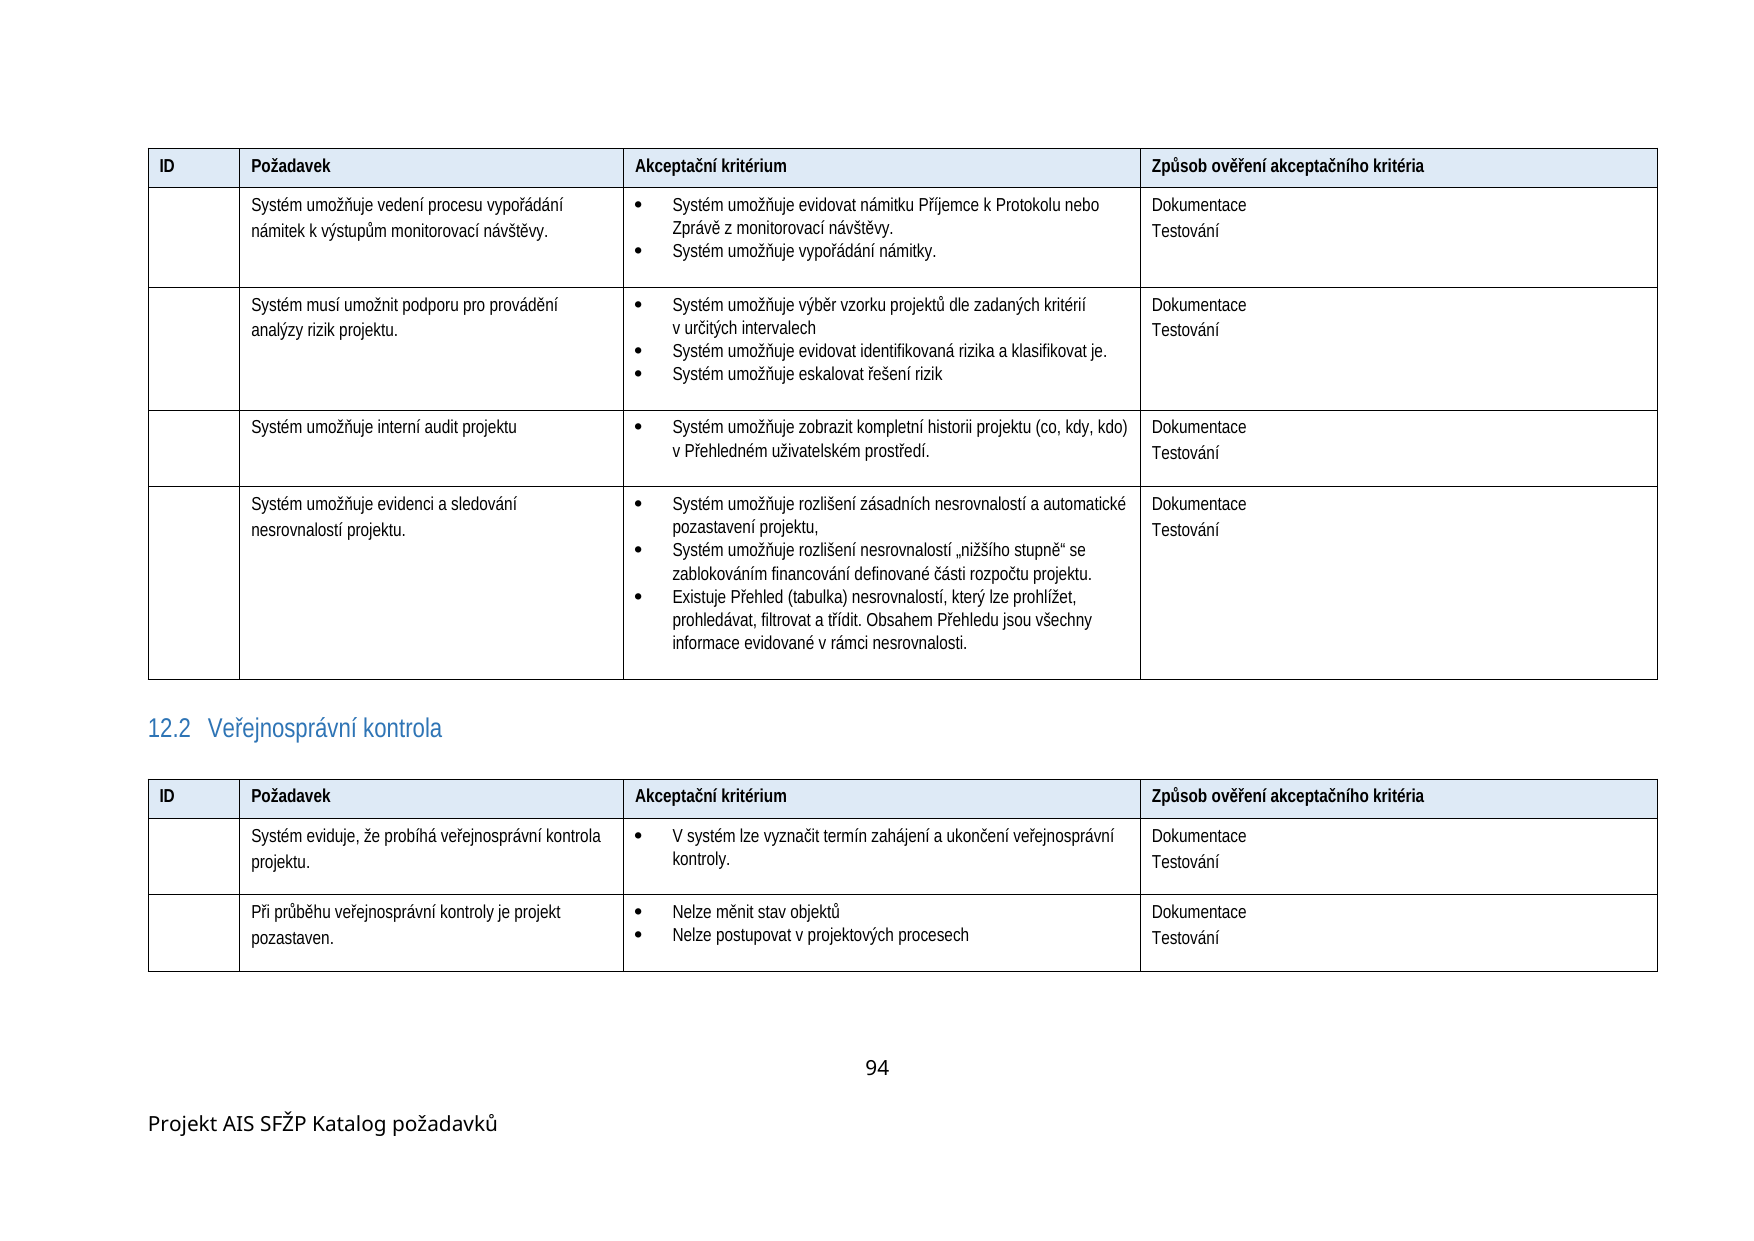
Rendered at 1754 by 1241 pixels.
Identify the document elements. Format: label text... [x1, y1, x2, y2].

table_header Požadavek [240, 780, 623, 818]
table_cell [149, 188, 239, 287]
table_cell Dokumentace Testování [1141, 188, 1657, 287]
table_cell Systém umožňuje evidovat námitku Příjemce k Protokolu nebo Zprávě z monitorovací návštěvy. Systém umožňuje vypořádání námitky. [624, 188, 1140, 287]
table_cell Systém umožňuje interní audit projektu [240, 411, 623, 486]
table_cell Systém umožňuje evidenci a sledování nesrovnalostí projektu. [240, 487, 623, 678]
table_cell [149, 288, 239, 409]
table_header ID [149, 780, 239, 818]
table_header Způsob ověření akceptačního kritéria [1141, 780, 1657, 818]
table_cell [149, 895, 239, 971]
table_header Akceptační kritérium [624, 780, 1140, 818]
table_cell Systém umožňuje výběr vzorku projektů dle zadaných kritérií v určitých intervalech Systém umožňuje evidovat identifikovaná rizika a klasifikovat je. Systém umožňuje eskalovat řešení rizik [624, 288, 1140, 409]
table_cell [149, 411, 239, 486]
table_cell [149, 487, 239, 678]
table_cell Při průběhu veřejnosprávní kontroly je projekt pozastaven. [240, 895, 623, 971]
table_cell V systém lze vyznačit termín zahájení a ukončení veřejnosprávní kontroly. [624, 819, 1140, 894]
table_cell Dokumentace Testování [1141, 819, 1657, 894]
table_cell Nelze měnit stav objektů Nelze postupovat v projektových procesech [624, 895, 1140, 971]
table_header ID [149, 149, 239, 187]
table_cell Dokumentace Testování [1141, 487, 1657, 678]
subtitle Veřejnosprávní kontrola [148, 712, 1606, 743]
table_cell [149, 819, 239, 894]
table_cell Dokumentace Testování [1141, 895, 1657, 971]
table_header Požadavek [240, 149, 623, 187]
table_header Způsob ověření akceptačního kritéria [1141, 149, 1657, 187]
table_header Akceptační kritérium [624, 149, 1140, 187]
table_cell Systém umožňuje zobrazit kompletní historii projektu (co, kdy, kdo) v Přehledném uživatelském prostředí. [624, 411, 1140, 486]
table_cell Dokumentace Testování [1141, 411, 1657, 486]
table_cell Systém musí umožnit podporu pro provádění analýzy rizik projektu. [240, 288, 623, 409]
table_cell Dokumentace Testování [1141, 288, 1657, 409]
table_cell Systém umožňuje rozlišení zásadních nesrovnalostí a automatické pozastavení projektu, Systém umožňuje rozlišení nesrovnalostí „nižšího stupně“ se zablokováním financování definované části rozpočtu projektu. Existuje Přehled (tabulka) nesrovnalostí, který lze prohlížet, prohledávat, filtrovat a třídit. Obsahem Přehledu jsou všechny informace evidované v rámci nesrovnalosti. [624, 487, 1140, 678]
table_cell Systém eviduje, že probíhá veřejnosprávní kontrola projektu. [240, 819, 623, 894]
table_cell Systém umožňuje vedení procesu vypořádání námitek k výstupům monitorovací návštěvy. [240, 188, 623, 287]
